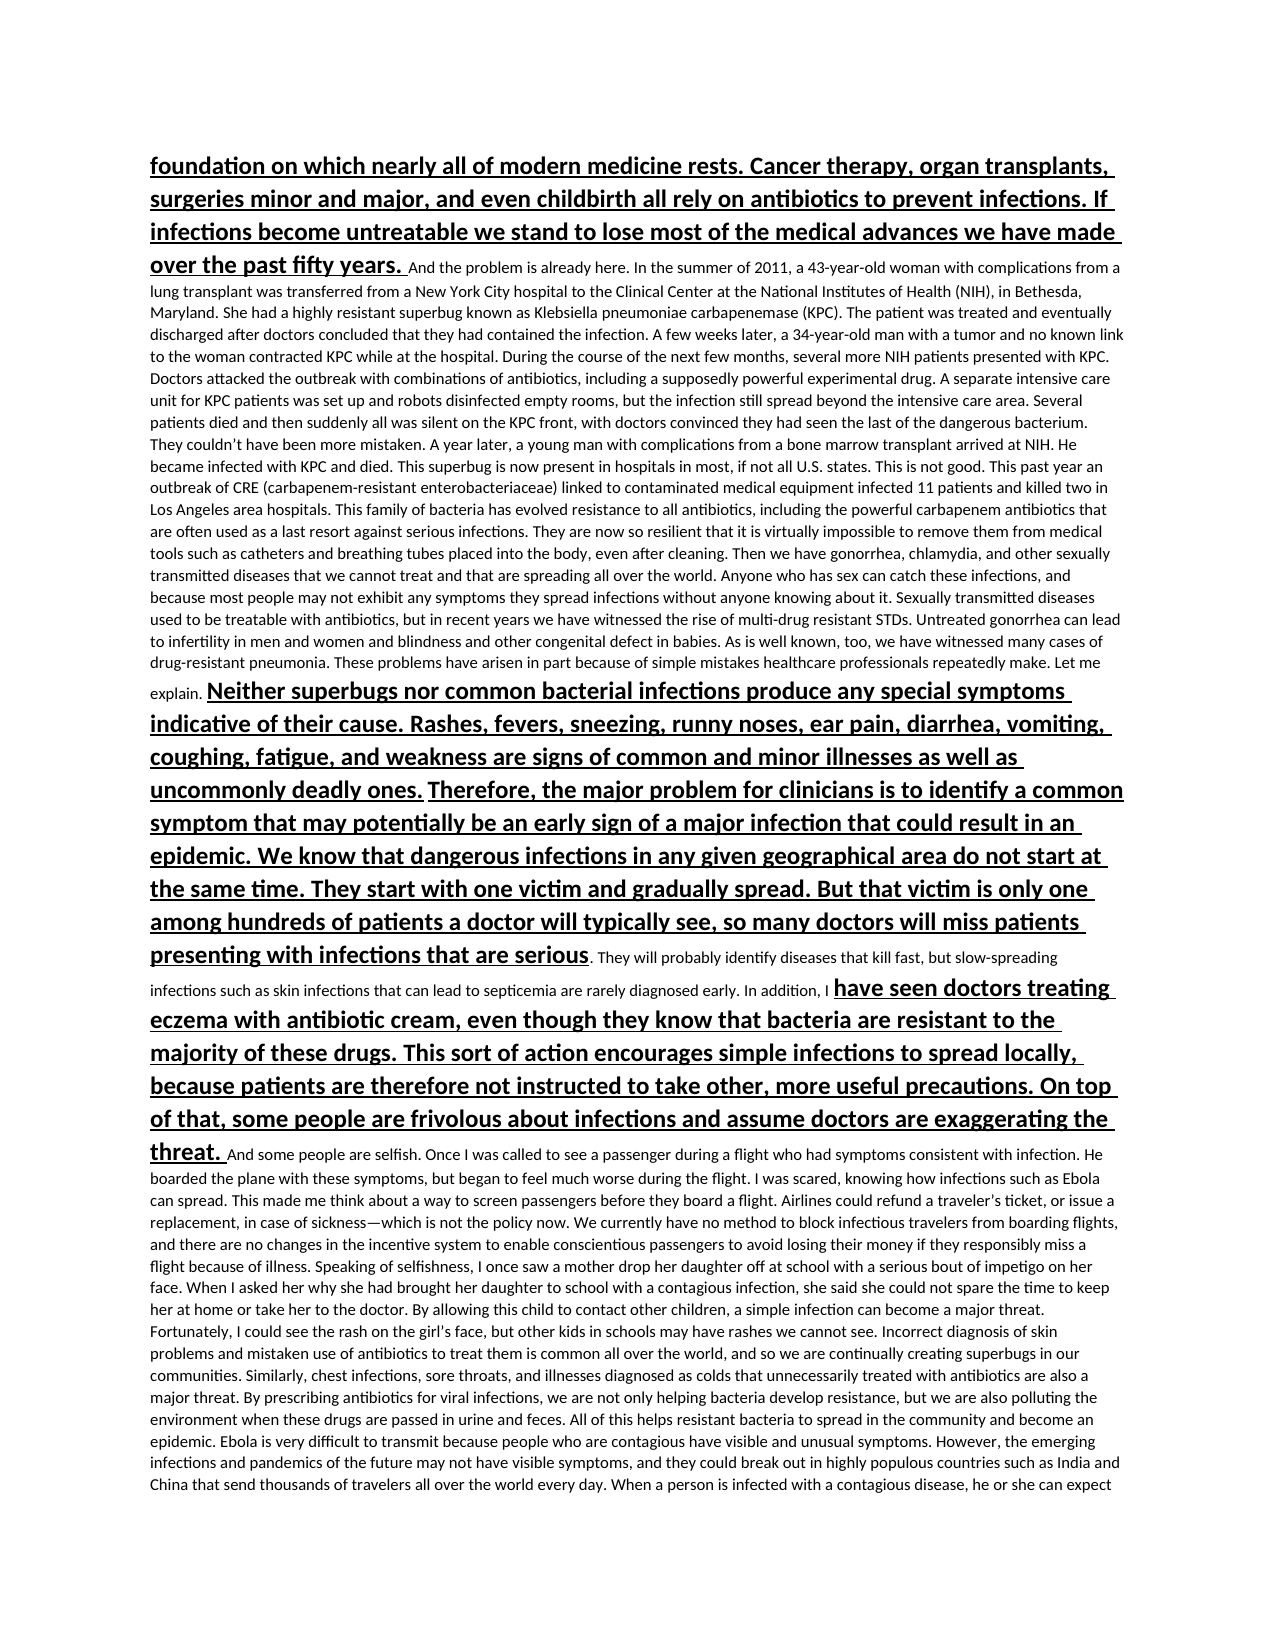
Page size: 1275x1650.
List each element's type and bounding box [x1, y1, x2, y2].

text [150, 150, 1125, 1495]
